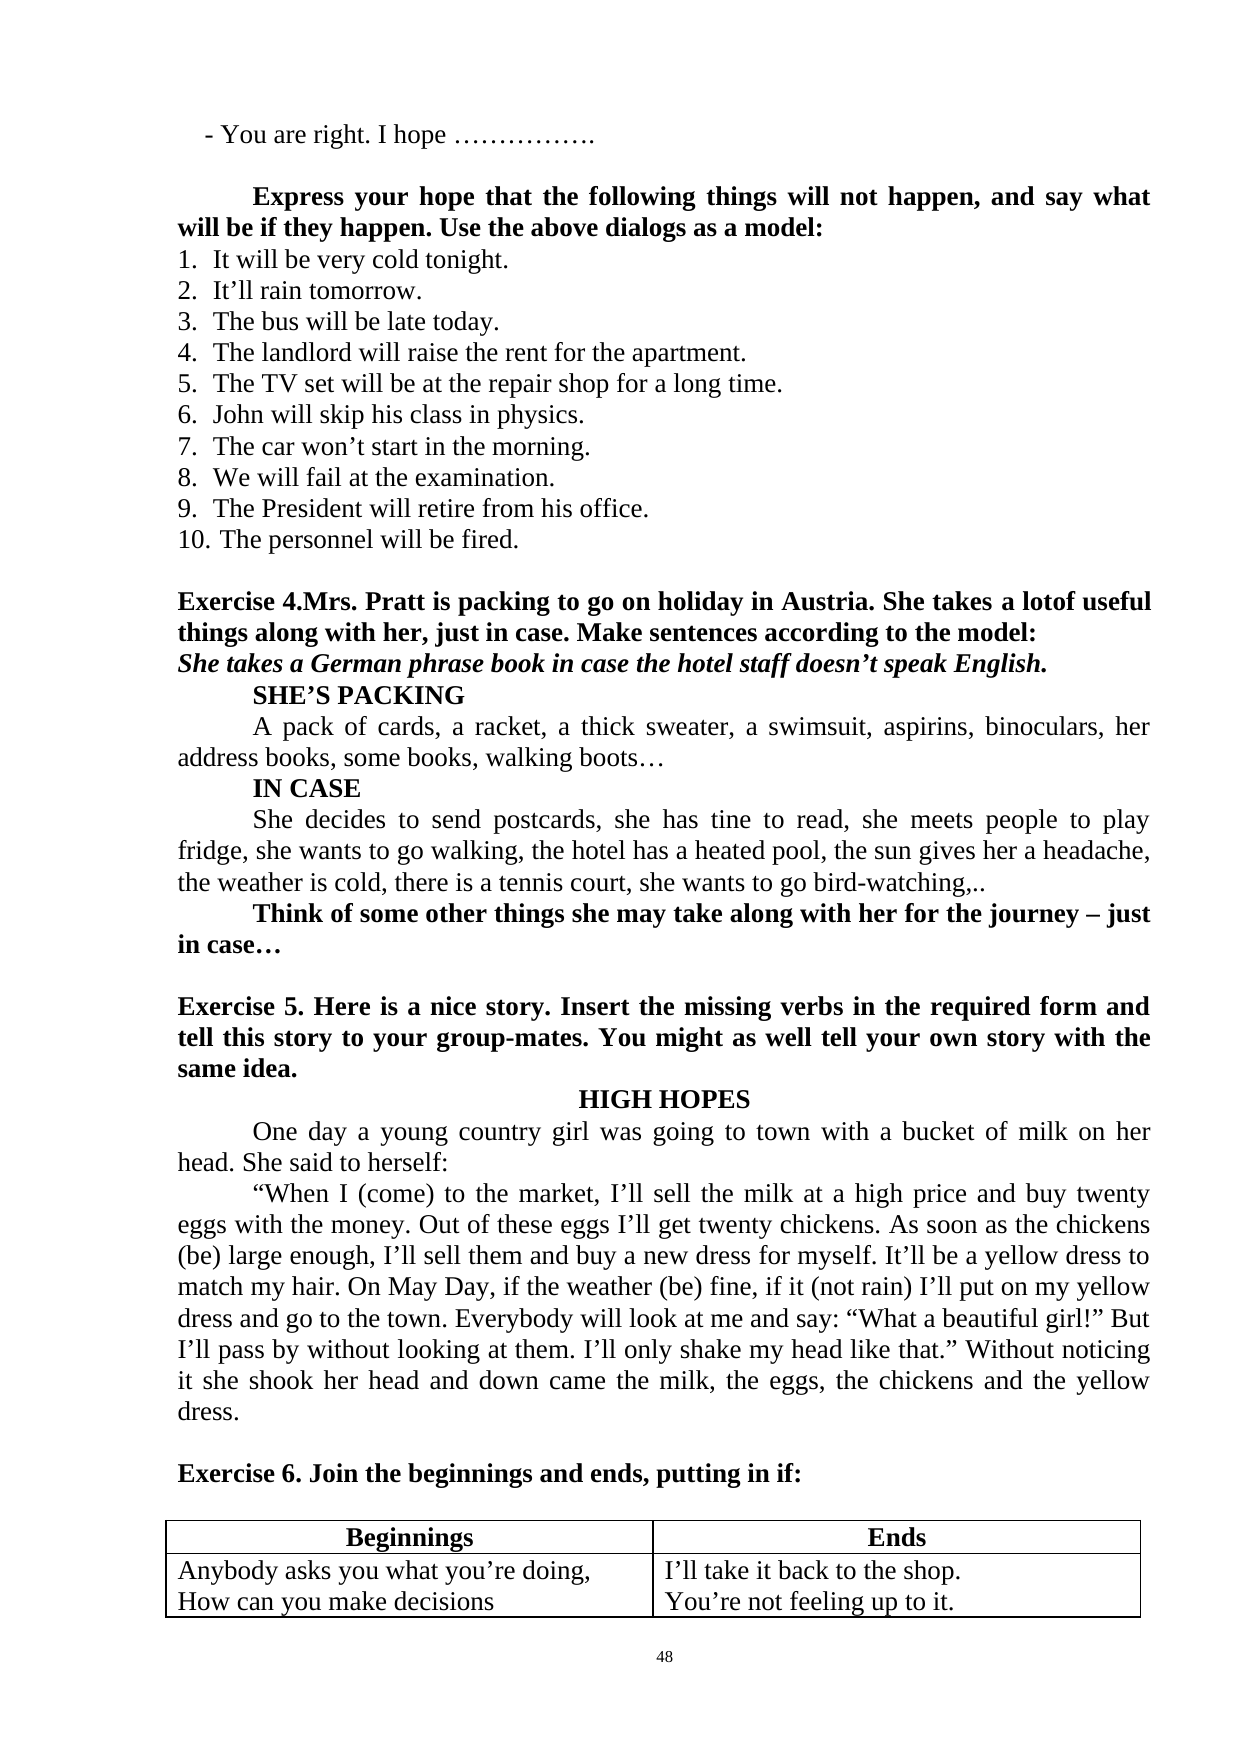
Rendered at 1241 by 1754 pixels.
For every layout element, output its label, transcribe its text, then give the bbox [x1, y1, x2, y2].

text A pack of cards, a racket, a thick sweater, a swimsuit, aspirins, binoculars, her address books, some books, walking boots… [177, 710, 1152, 772]
text She decides to send postcards, she has tine to read, she meets people to play fridge, she wants to go walking, the hotel has a heated pool, the sun gives her a headache, the weather is cold, there is a tennis court, she wants to go bird-watching,.. [177, 803, 1152, 897]
text SHE’S PACKING [177, 679, 1152, 710]
table_header Ends [654, 1521, 1140, 1552]
text HIGH HOPES [177, 1084, 1152, 1115]
text Exercise 5. Here is a nice story. Insert the missing verbs in the required form and tell this story to your group-mates. You might as well tell your own story with the same idea. [177, 990, 1152, 1084]
text - You are right. I hope ……………. [177, 118, 1152, 149]
text Express your hope that the following things will not happen, and say what will be if they happen. Use the above dialogs as a model: [177, 180, 1152, 243]
list The car won’t start in the morning. [177, 429, 1152, 461]
list The personnel will be fired. [177, 523, 1152, 554]
text Exercise 6. Join the beginnings and ends, putting in if: [177, 1457, 1152, 1488]
list It’ll rain tomorrow. [177, 274, 1152, 305]
list The TV set will be at the repair shop for a long time. [177, 367, 1152, 398]
text She takes a German phrase book in case the hotel staff doesn’t speak English. [177, 648, 1152, 679]
text Think of some other things she may take along with her for the journey – just in case… [177, 897, 1152, 959]
list We will fail at the examination. [177, 461, 1152, 492]
list The landlord will raise the rent for the apartment. [177, 336, 1152, 367]
text Exercise 4.Mrs. Pratt is packing to go on holiday in . She takes a lotof useful things along with her, just in case. Make sentences according to the model: [177, 585, 1152, 648]
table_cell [167, 1554, 652, 1616]
text “When I (come) to the market, I’ll sell the milk at a high price and buy twenty eggs with the money. Out of these eggs I’ll get twenty chickens. As soon as the chickens (be) large enough, I’ll sell them and buy a new dress for myself. It’ll be a yellow dress to match my hair. On May Day, if the weather (be) fine, if it (not rain) I’ll put on my yellow dress and go to the town. Everybody will look at me and say: “What a beautiful girl!” But I’ll pass by without looking at them. I’ll only shake my head like that.” Without noticing it she shook her head and down came the milk, the eggs, the chickens and the yellow dress. [177, 1177, 1152, 1426]
list It will be very cold tonight. [177, 243, 1152, 274]
text One day a young country girl was going to town with a bucket of milk on her head. She said to herself: [177, 1115, 1152, 1177]
list The bus will be late today. [177, 305, 1152, 336]
list The President will retire from his office. [177, 492, 1152, 523]
text IN CASE [177, 772, 1152, 803]
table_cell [654, 1554, 1140, 1616]
list John will skip his class in physics. [177, 398, 1152, 429]
table_header Beginnings [167, 1521, 652, 1552]
